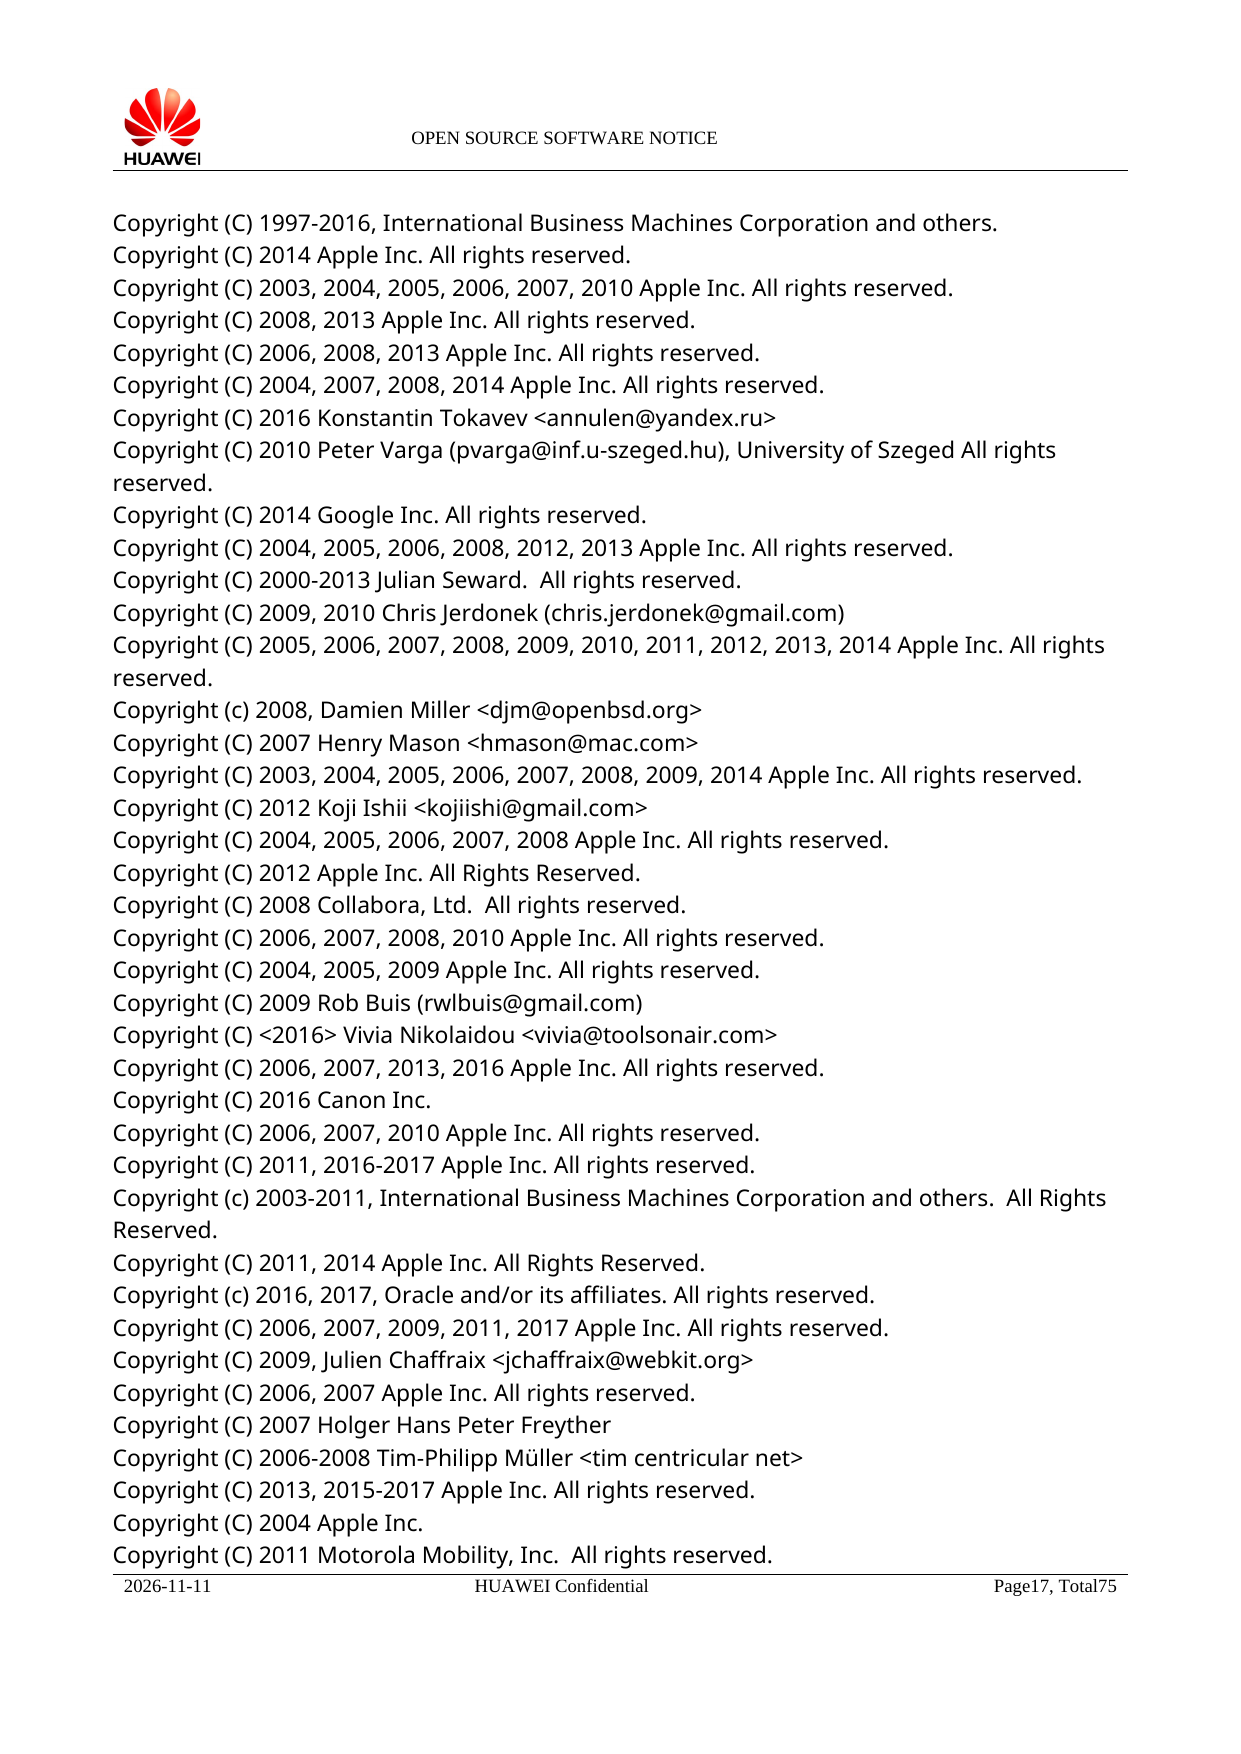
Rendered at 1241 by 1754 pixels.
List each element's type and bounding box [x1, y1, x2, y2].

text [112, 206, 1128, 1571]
picture [124, 88, 201, 165]
